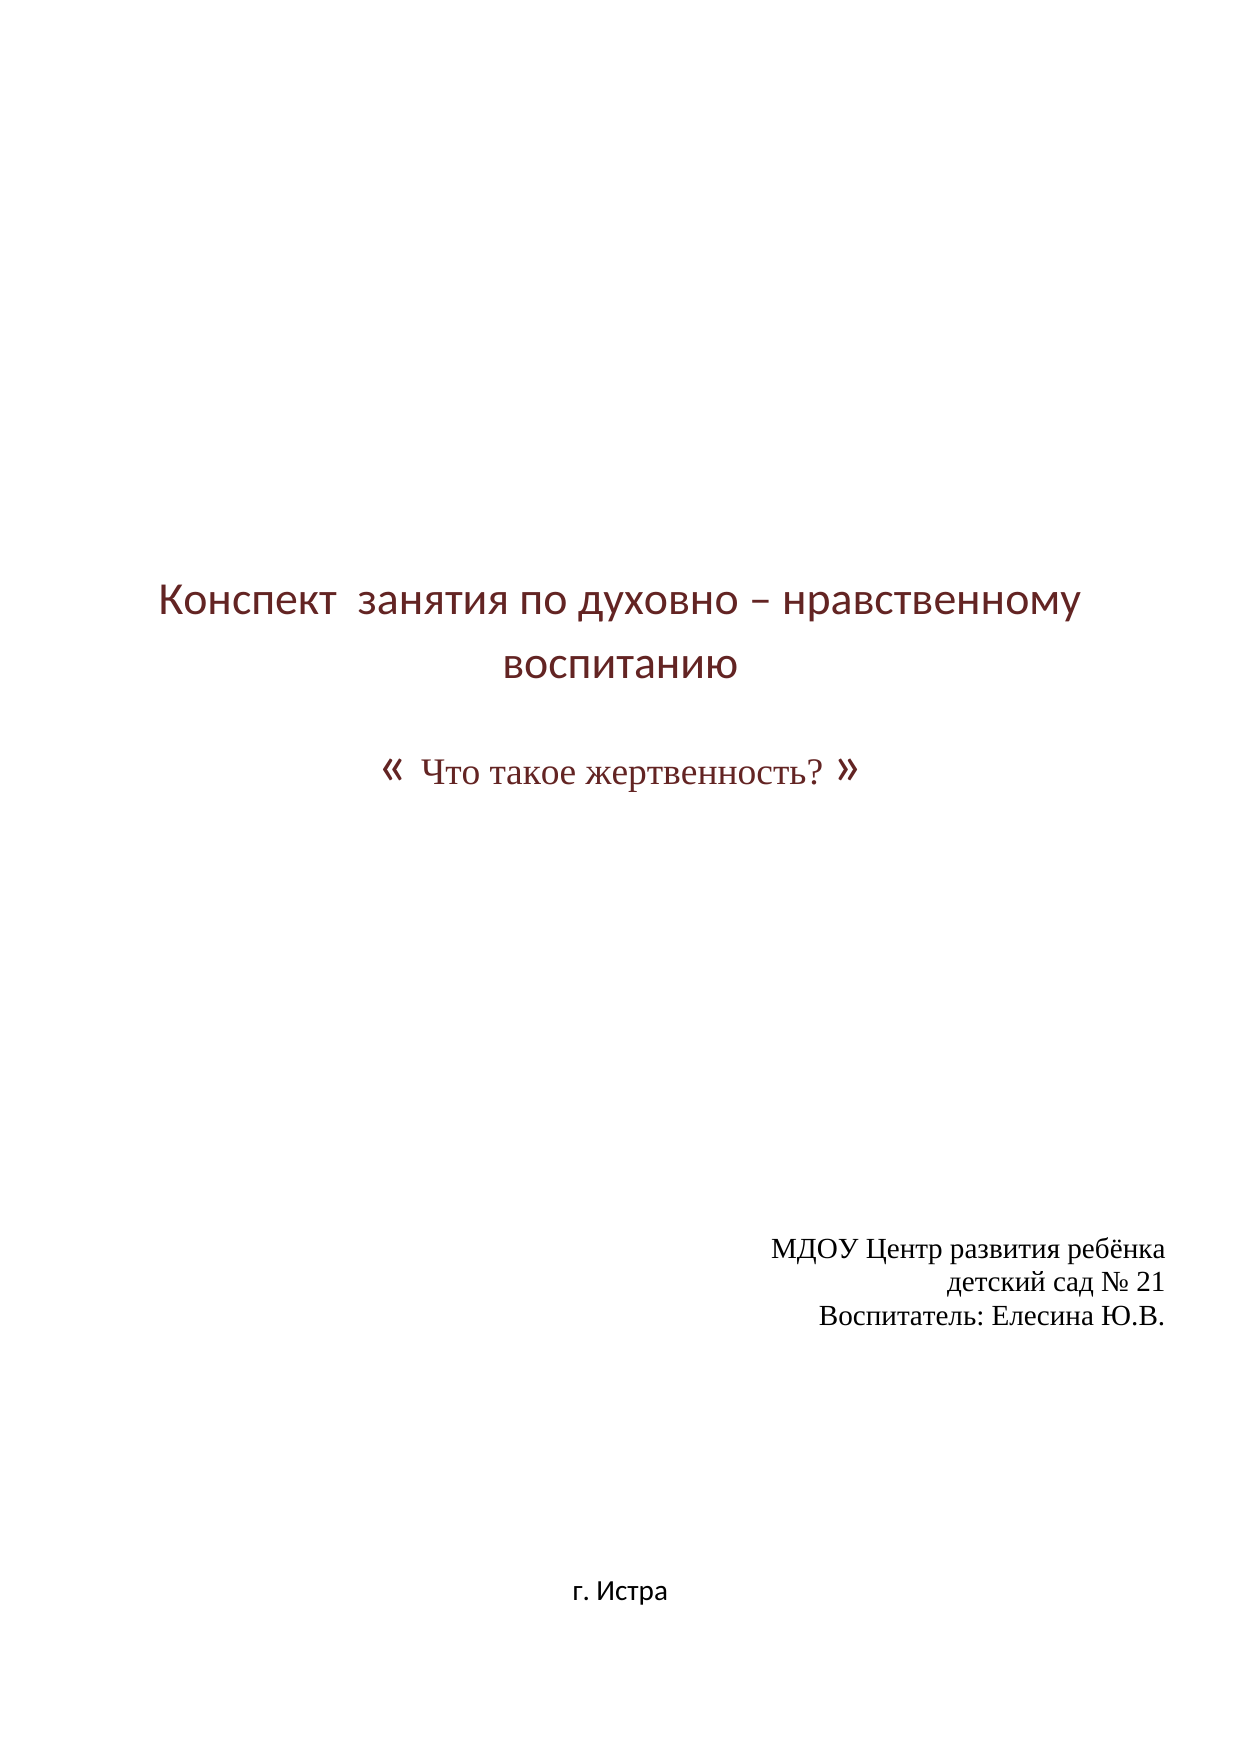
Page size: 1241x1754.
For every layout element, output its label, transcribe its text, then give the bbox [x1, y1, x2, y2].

text МДОУ Центр развития ребёнка [75, 1231, 1165, 1264]
text Конспект занятия по духовно – нравственному воспитанию [75, 570, 1165, 690]
text « Что такое жертвенность? » [75, 727, 1165, 799]
text детский сад № 21 Воспитатель: Елесина Ю.В. [75, 1264, 1165, 1332]
text г. Истра [75, 1572, 1165, 1607]
